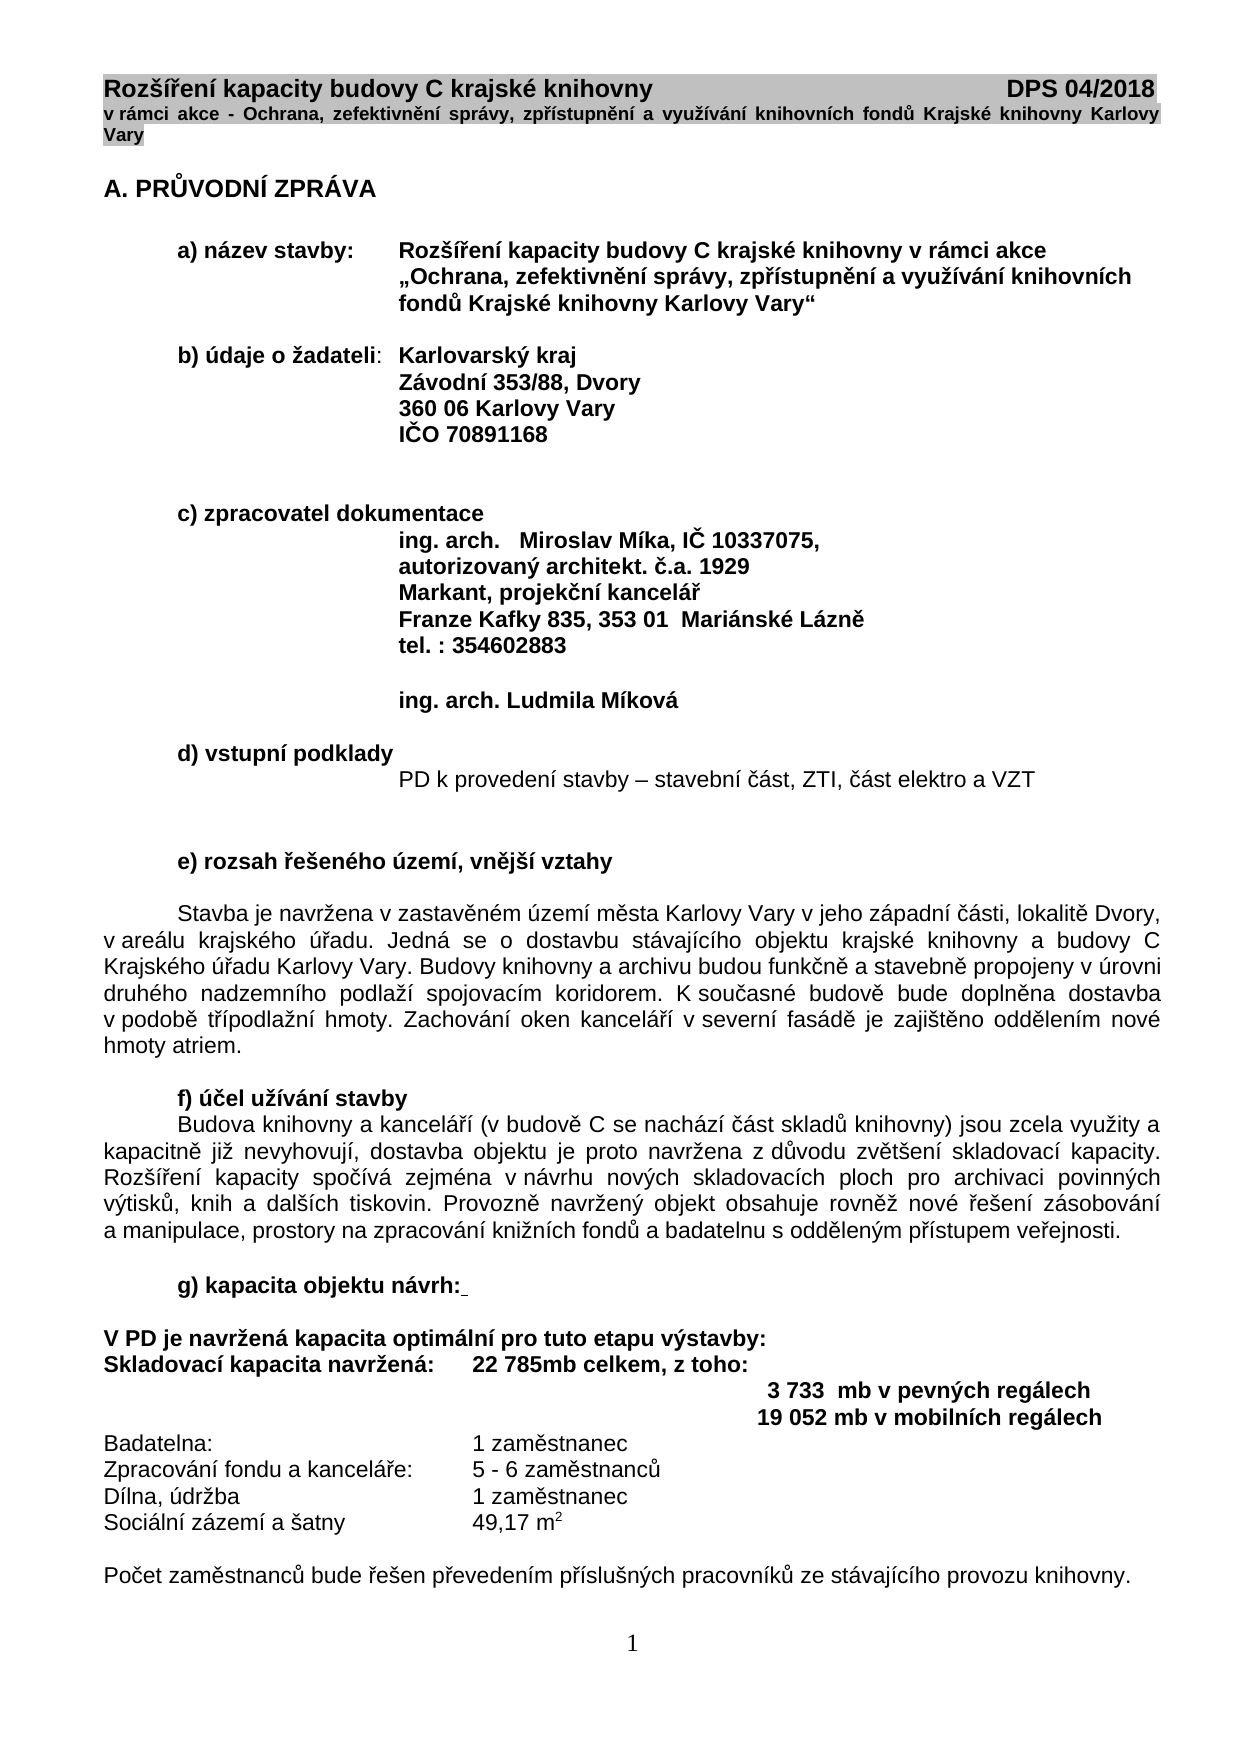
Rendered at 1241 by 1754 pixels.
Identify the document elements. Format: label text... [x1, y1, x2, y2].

text Stavba je navržena v zastavěném území města Karlovy Vary v jeho západní části, lokalitě Dvory, v areálu krajského úřadu. Jedná se o dostavbu stávajícího objektu krajské knihovny a budovy C Krajského úřadu Karlovy Vary. Budovy knihovny a archivu budou funkčně a stavebně propojeny v úrovni druhého nadzemního podlaží spojovacím koridorem. K současné budově bude doplněna dostavba v podobě třípodlažní hmoty. Zachování oken kanceláří v severní fasádě je zajištěno oddělením nové hmoty atriem. [103, 900, 1161, 1058]
text Počet zaměstnanců bude řešen převedením příslušných pracovníků ze stávajícího provozu knihovny. [103, 1562, 1240, 1588]
text d) vstupní podklady [103, 740, 1161, 766]
text A. PRŮVODNÍ ZPRÁVA [103, 174, 1161, 210]
list f) účel užívání stavby [103, 1085, 1161, 1111]
text IČO 70891168 [103, 421, 1161, 448]
text b) údaje o žadateli: Karlovarský kraj [103, 342, 1161, 368]
text Badatelna: 1 zaměstnanec [103, 1430, 1240, 1456]
text tel. : 354602883 [103, 632, 1161, 658]
text Franze Kafky 835, 353 01 Mariánské Lázně [103, 606, 1161, 632]
text PD k provedení stavby – stavební část, ZTI, část elektro a VZT [103, 766, 1161, 793]
text a) název stavby: Rozšíření kapacity budovy C krajské knihovny v rámci akce „Ochrana, zefektivnění správy, zpřístupnění a využívání knihovních fondů Krajské knihovny Karlovy Vary“ [103, 237, 1161, 316]
text autorizovaný architekt. č.a. 1929 [103, 553, 1161, 579]
text Zpracování fondu a kanceláře: 5 - 6 zaměstnanců [103, 1456, 1240, 1483]
list e) rozsah řešeného území, vnější vztahy [103, 848, 1161, 874]
text 3 733 mb v pevných regálech [103, 1377, 1240, 1403]
text Markant, projekční kancelář [103, 579, 1161, 606]
text Sociální zázemí a šatny 49,17 m2 [103, 1509, 1240, 1535]
text Dílna, údržba 1 zaměstnanec [103, 1483, 1240, 1509]
text V PD je navržená kapacita optimální pro tuto etapu výstavby: [103, 1324, 1240, 1351]
text 19 052 mb v mobilních regálech [103, 1403, 1240, 1430]
text Závodní 353/88, Dvory [103, 368, 1161, 395]
text c) zpracovatel dokumentace [103, 500, 1161, 527]
text ing. arch. Ludmila Míková [103, 687, 1161, 713]
text Budova knihovny a kanceláří (v budově C se nachází část skladů knihovny) jsou zcela využity a kapacitně již nevyhovují, dostavba objektu je proto navržena z důvodu zvětšení skladovací kapacity. Rozšíření kapacity spočívá zejména v návrhu nových skladovacích ploch pro archivaci povinných výtisků, knih a dalších tiskovin. Provozně navržený objekt obsahuje rovněž nové řešení zásobování a manipulace, prostory na zpracování knižních fondů a badatelnu s odděleným přístupem veřejnosti. [103, 1111, 1161, 1243]
text g) kapacita objektu návrh: [103, 1272, 1240, 1298]
text ing. arch. Miroslav Míka, IČ 10337075, [103, 527, 1161, 553]
text Skladovací kapacita navržená: 22 785mb celkem, z toho: [103, 1351, 1240, 1377]
text 360 06 Karlovy Vary [103, 395, 1161, 421]
